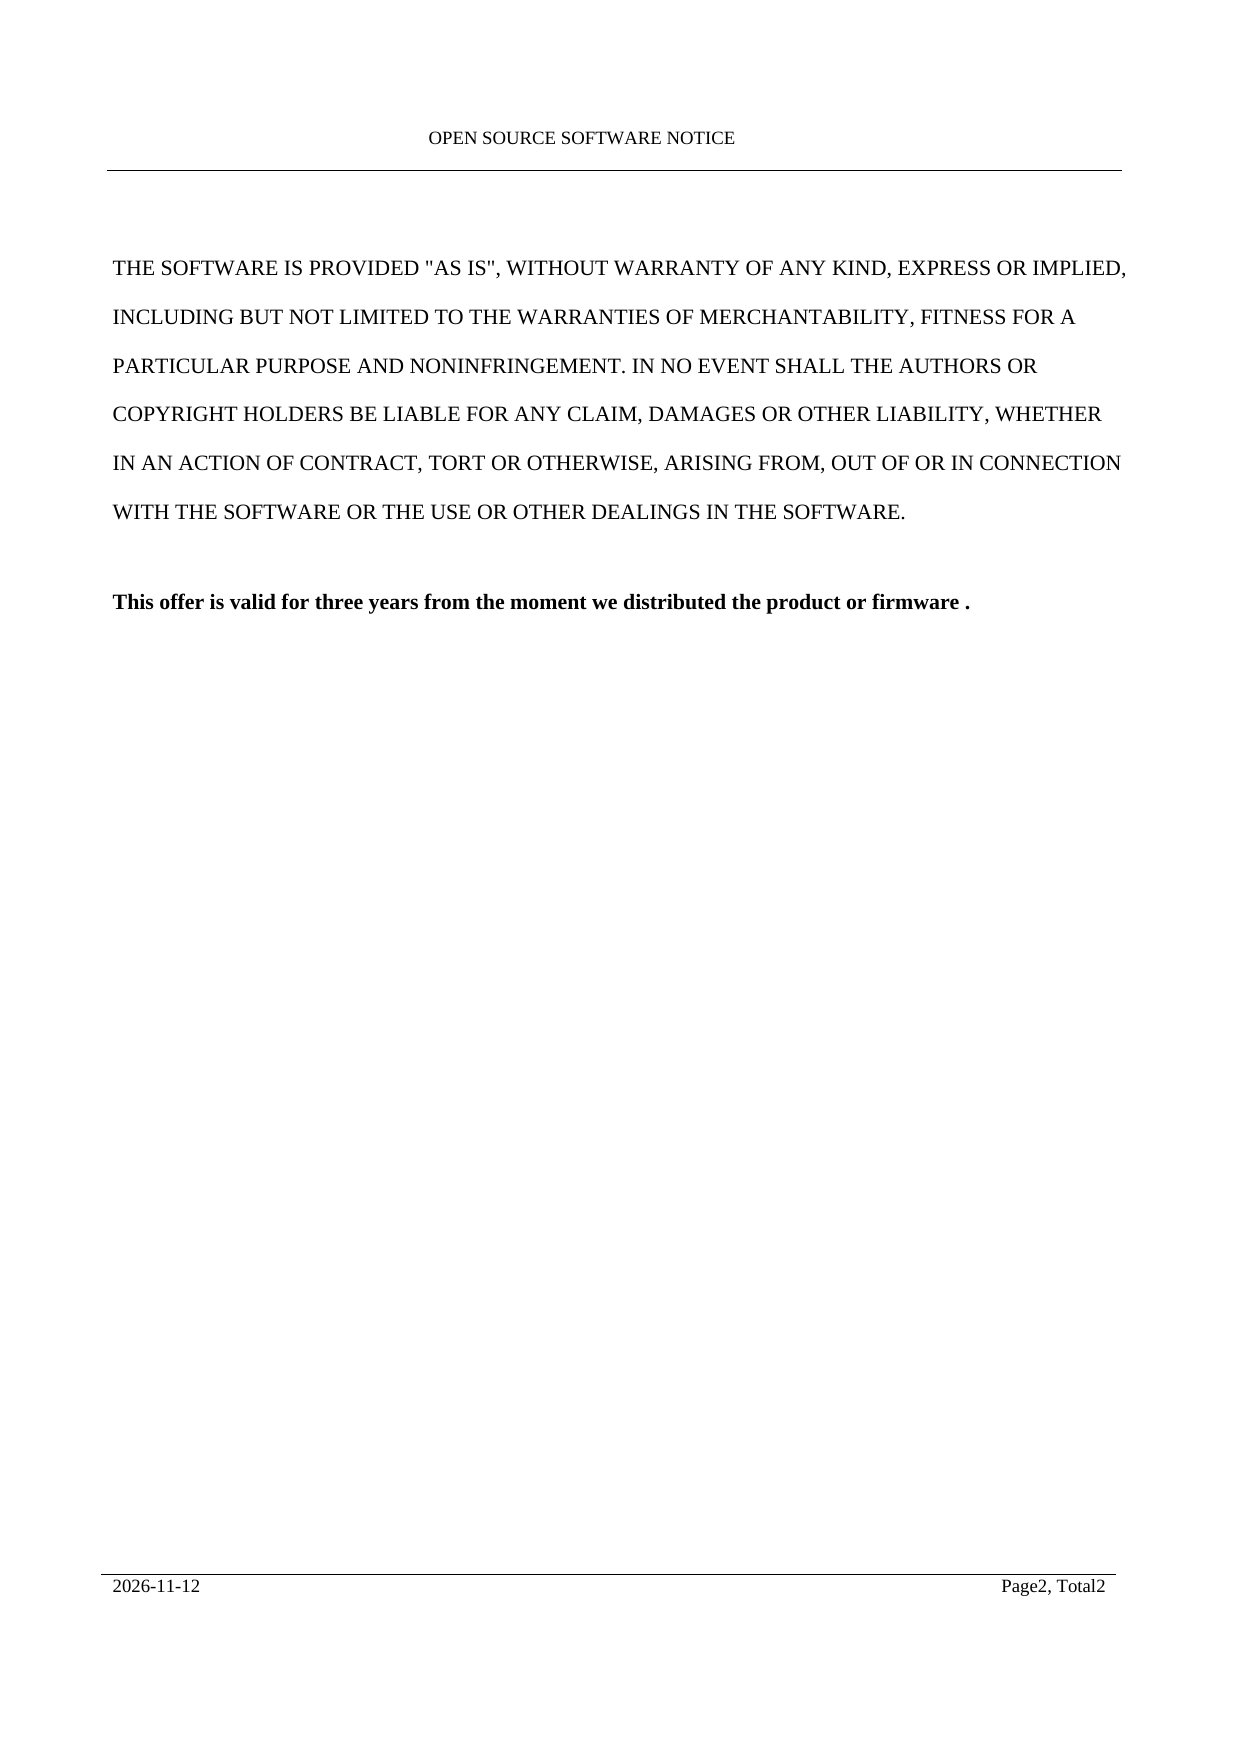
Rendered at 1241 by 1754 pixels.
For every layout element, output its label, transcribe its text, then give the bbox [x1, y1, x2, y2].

text This offer is valid for three years from the moment we distributed the product or firmware . [112, 585, 1128, 618]
text THE SOFTWARE IS PROVIDED "AS IS", WITHOUT WARRANTY OF ANY KIND, EXPRESS OR IMPLIED, INCLUDING BUT NOT LIMITED TO THE WARRANTIES OF MERCHANTABILITY, FITNESS FOR A PARTICULAR PURPOSE AND NONINFRINGEMENT. IN NO EVENT SHALL THE AUTHORS OR COPYRIGHT HOLDERS BE LIABLE FOR ANY CLAIM, DAMAGES OR OTHER LIABILITY, WHETHER IN AN ACTION OF CONTRACT, TORT OR OTHERWISE, ARISING FROM, OUT OF OR IN CONNECTION WITH THE SOFTWARE OR THE USE OR OTHER DEALINGS IN THE SOFTWARE. [112, 251, 1128, 528]
